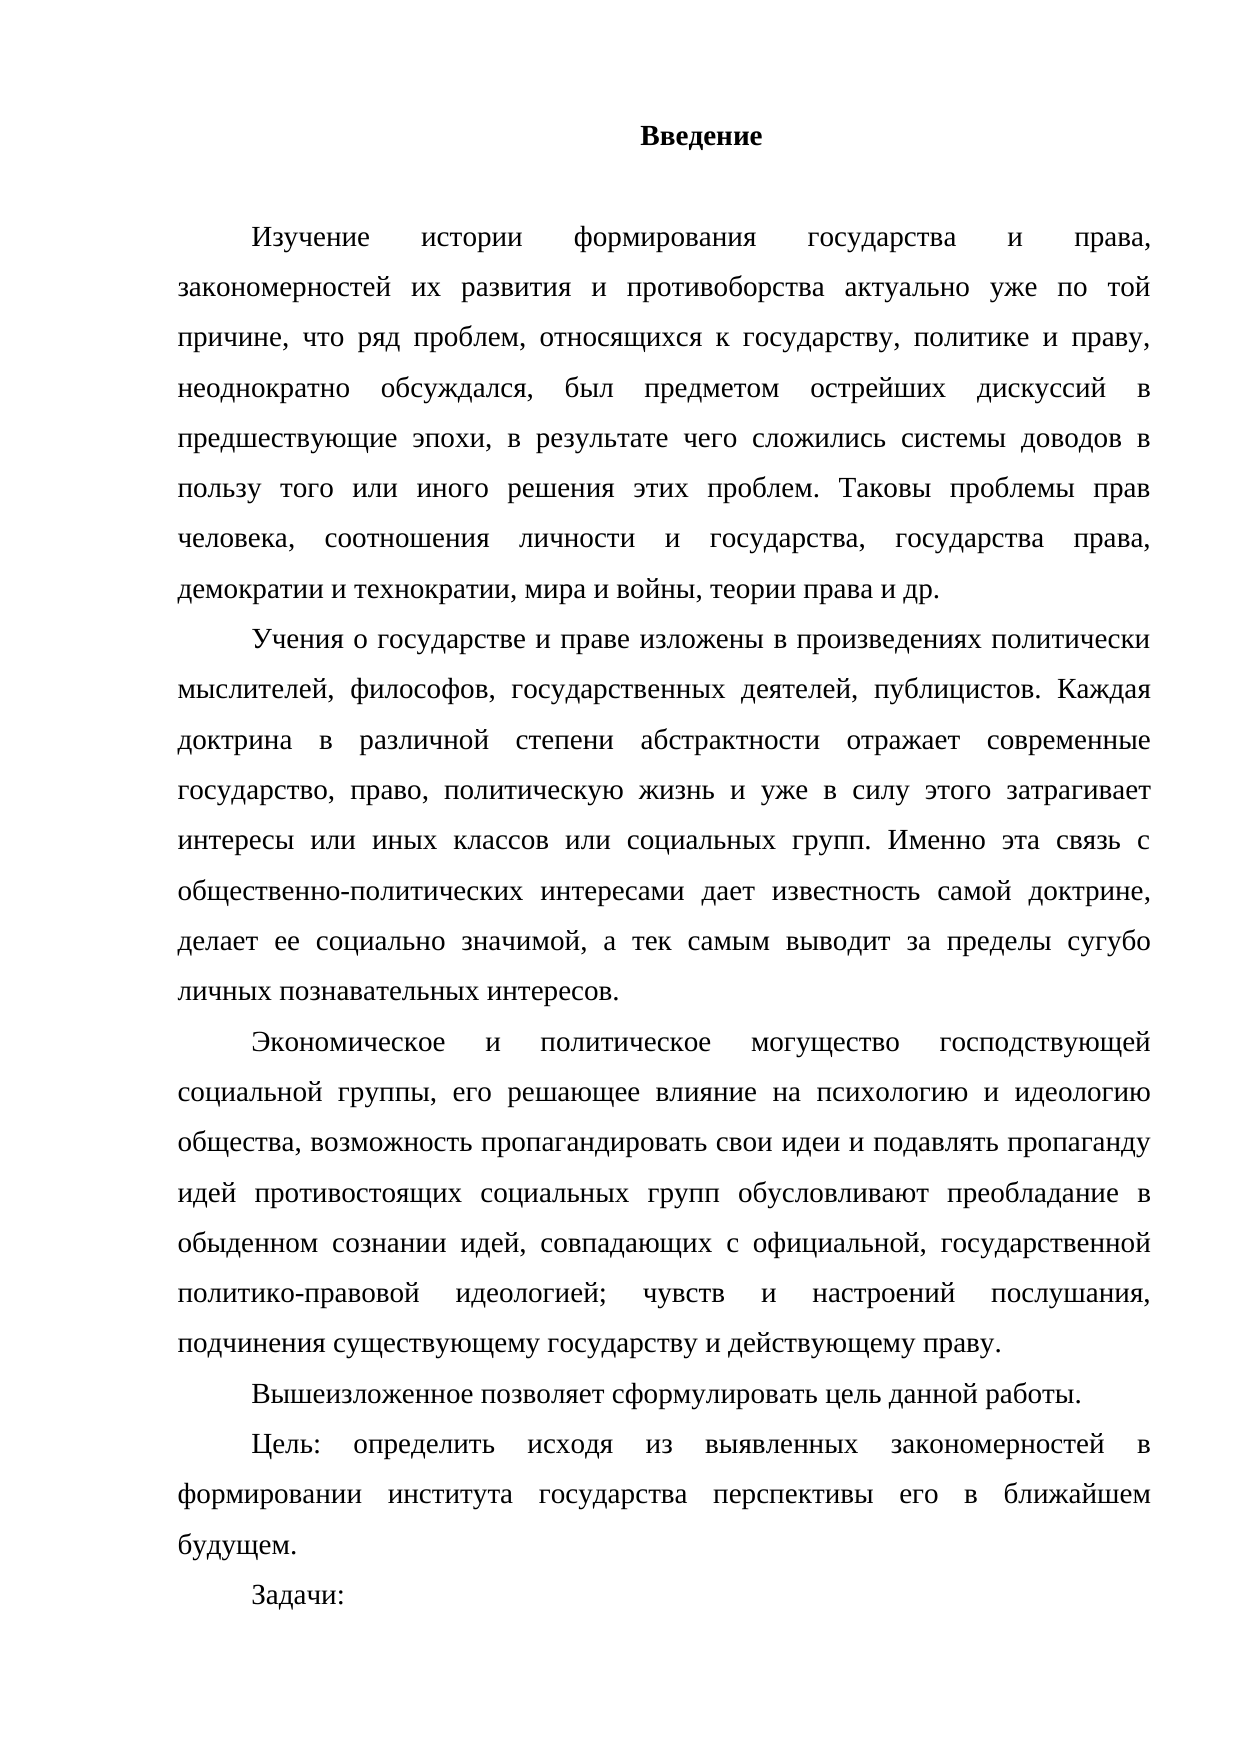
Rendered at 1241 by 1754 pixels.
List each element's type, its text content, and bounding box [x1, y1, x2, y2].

text Учения о государстве и праве изложены в произведениях политически мыслителей, философов, государственных деятелей, публицистов. Каждая доктрина в различной степени абстрактности отражает современные государство, право, политическую жизнь и уже в силу этого затрагивает интересы или иных классов или социальных групп. Именно эта связь с общественно-политических интересами дает известность самой доктрине, делает ее социально значимой, а тек самым выводит за пределы сугубо личных познавательных интересов. [177, 621, 1152, 1007]
text Экономическое и политическое могущество господствующей социальной группы, его решающее влияние на психологию и идеологию общества, возможность пропагандировать свои идеи и подавлять пропаганду идей противостоящих социальных групп обусловливают преобладание в обыденном сознании идей, совпадающих с официальной, государственной политико-правовой идеологией; чувств и настроений послушания, подчинения существующему государству и действующему праву. [177, 1024, 1152, 1359]
text Изучение истории формирования государства и права, закономерностей их развития и противоборства актуально уже по той причине, что ряд проблем, относящихся к государству, политике и праву, неоднократно обсуждался, был предметом острейших дискуссий в предшествующие эпохи, в результате чего сложились системы доводов в пользу того или иного решения этих проблем. Таковы проблемы прав человека, соотношения личности и государства, государства права, демократии и технократии, мира и войны, теории права и др. [177, 219, 1152, 604]
text Вышеизложенное позволяет сформулировать цель данной работы. [177, 1376, 1152, 1409]
text Задачи: [177, 1577, 1152, 1611]
text Цель: определить исходя из выявленных закономерностей в формировании института государства перспективы его в ближайшем будущем. [177, 1426, 1152, 1560]
text Введение [177, 118, 1152, 152]
